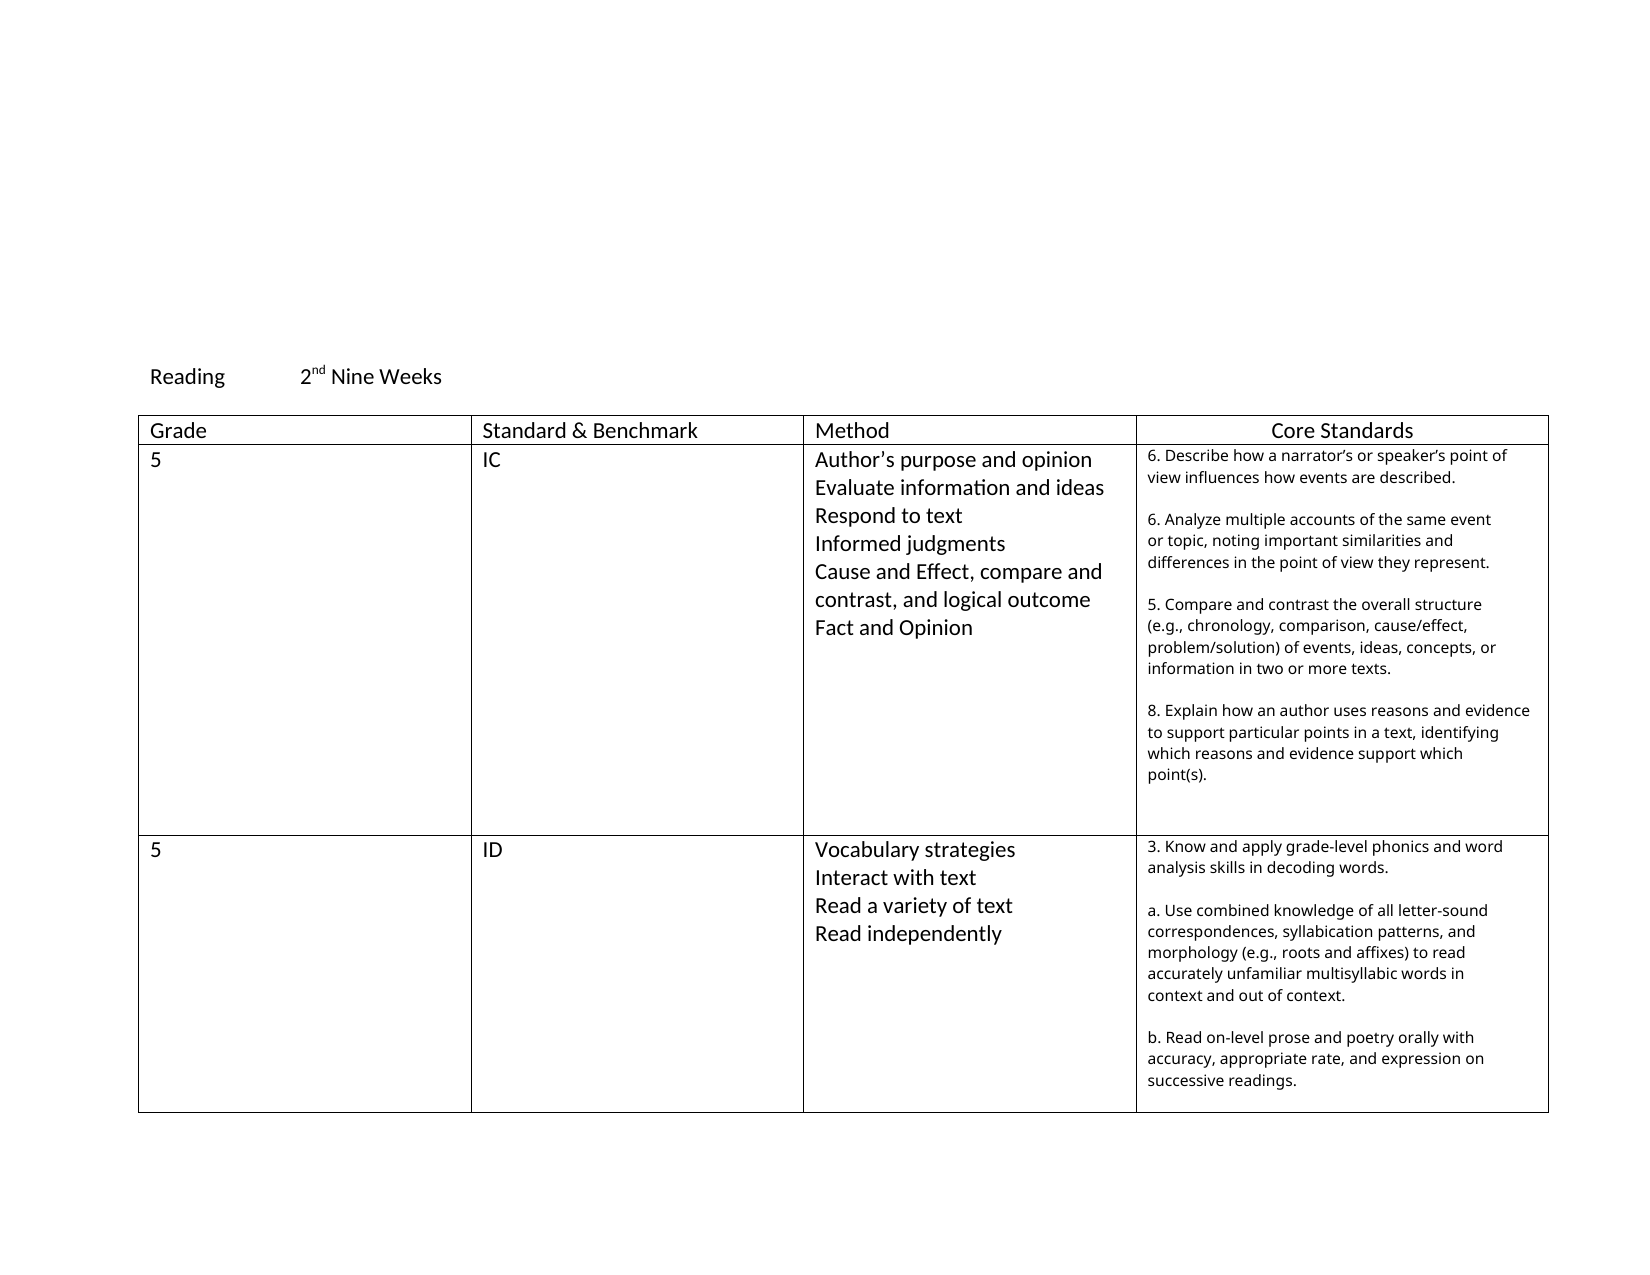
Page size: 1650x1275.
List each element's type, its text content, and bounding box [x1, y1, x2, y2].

table_cell IC [472, 445, 803, 834]
table_cell 5 [139, 836, 471, 1112]
table_cell 5 [139, 445, 471, 834]
table_header Core Standards [1137, 416, 1548, 444]
table_cell 6. Describe how a narrator’s or speaker’s point of view influences how events are described. 6. Analyze multiple accounts of the same event or topic, noting important similarities and differences in the point of view they represent. 5. Compare and contrast the overall structure (e.g., chronology, comparison, cause/effect, problem/solution) of events, ideas, concepts, or information in two or more texts. 8. Explain how an author uses reasons and evidence to support particular points in a text, identifying which reasons and evidence support which point(s). [1137, 445, 1548, 834]
table_header Grade [139, 416, 471, 444]
table_cell ID [472, 836, 803, 1112]
table_header Method [804, 416, 1136, 444]
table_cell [804, 836, 1136, 1112]
text Reading 2nd Nine Weeks [150, 362, 1500, 390]
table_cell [1137, 836, 1548, 1112]
table_header Standard & Benchmark [472, 416, 803, 444]
table_cell Author’s purpose and opinion Evaluate information and ideas Respond to text Informed judgments Cause and Effect, compare and contrast, and logical outcome Fact and Opinion [804, 445, 1136, 834]
